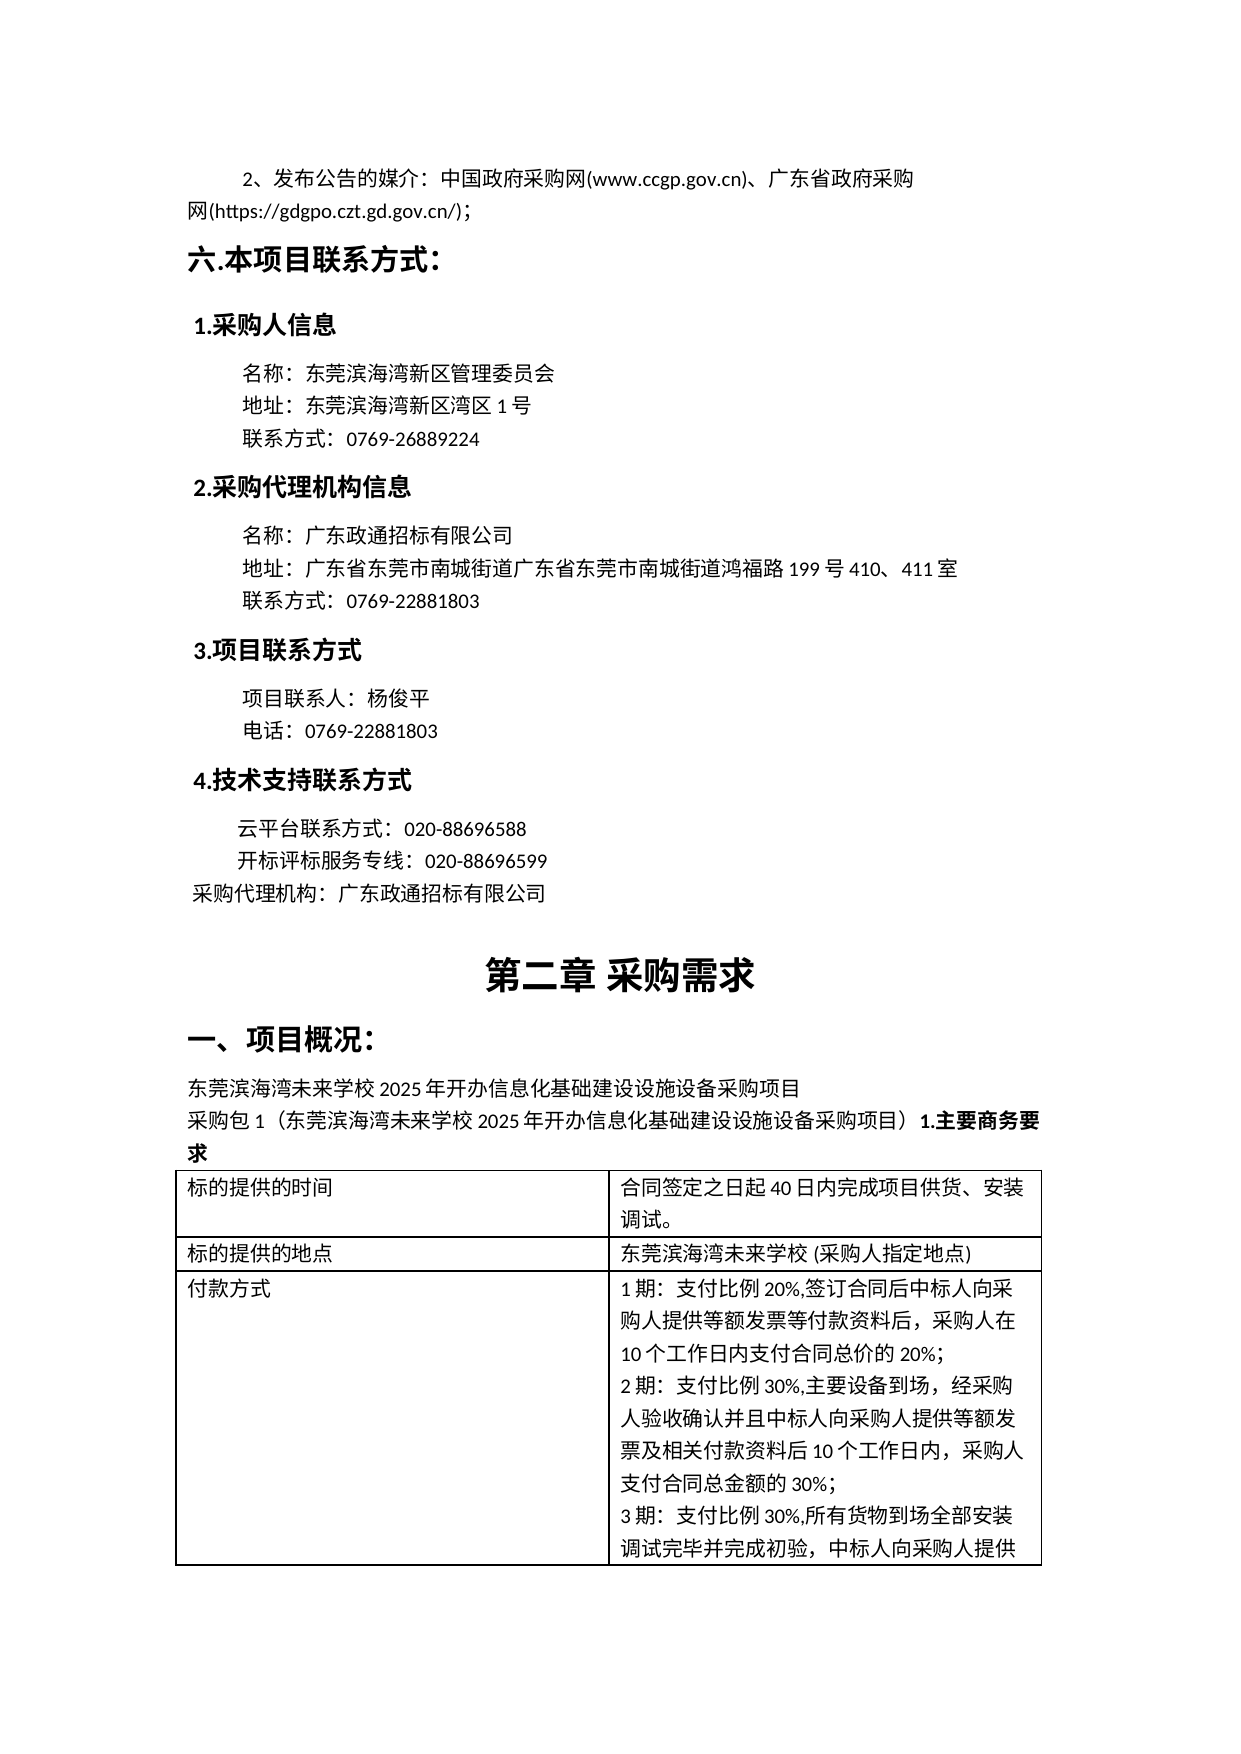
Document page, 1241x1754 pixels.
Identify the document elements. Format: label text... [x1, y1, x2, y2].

text 云平台联系方式：020-88696588 [187, 812, 1053, 844]
text 采购包1（东莞滨海湾未来学校2025年开办信息化基础建设设施设备采购项目）1.主要商务要求 [187, 1104, 1053, 1169]
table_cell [610, 1272, 1041, 1564]
text 名称：广东政通招标有限公司 [187, 519, 1053, 552]
text 3.项目联系方式 [187, 617, 1053, 682]
text 项目联系人：杨俊平 [187, 682, 1053, 714]
text 六.本项目联系方式： [187, 227, 1053, 292]
text 2.采购代理机构信息 [187, 454, 1053, 519]
text 4.技术支持联系方式 [187, 747, 1053, 812]
table_header 合同签定之日起40日内完成项目供货、安装调试。 [610, 1171, 1041, 1236]
text 1.采购人信息 [187, 292, 1053, 357]
table_cell 东莞滨海湾未来学校 (采购人指定地点) [610, 1238, 1041, 1270]
table_cell 付款方式 [177, 1272, 608, 1564]
table_header 标的提供的时间 [177, 1171, 608, 1236]
text 联系方式：0769-22881803 [187, 584, 1053, 617]
text 一、项目概况： [187, 1007, 1053, 1072]
text 第二章 采购需求 [187, 942, 1053, 1007]
text 地址：东莞滨海湾新区湾区1号 [187, 389, 1053, 422]
text 2、发布公告的媒介：中国政府采购网(www.ccgp.gov.cn)、广东省政府采购网(https://gdgpo.czt.gd.gov.cn/)； [187, 162, 1053, 227]
text 采购代理机构：广东政通招标有限公司 [187, 877, 1053, 909]
text 地址：广东省东莞市南城街道广东省东莞市南城街道鸿福路199号410、411室 [187, 552, 1053, 584]
text 东莞滨海湾未来学校2025年开办信息化基础建设设施设备采购项目 [187, 1072, 1053, 1104]
text 联系方式：0769-26889224 [187, 422, 1053, 454]
text 名称：东莞滨海湾新区管理委员会 [187, 357, 1053, 389]
text 开标评标服务专线：020-88696599 [187, 844, 1053, 877]
text 电话：0769-22881803 [187, 714, 1053, 747]
table_cell 标的提供的地点 [177, 1238, 608, 1270]
